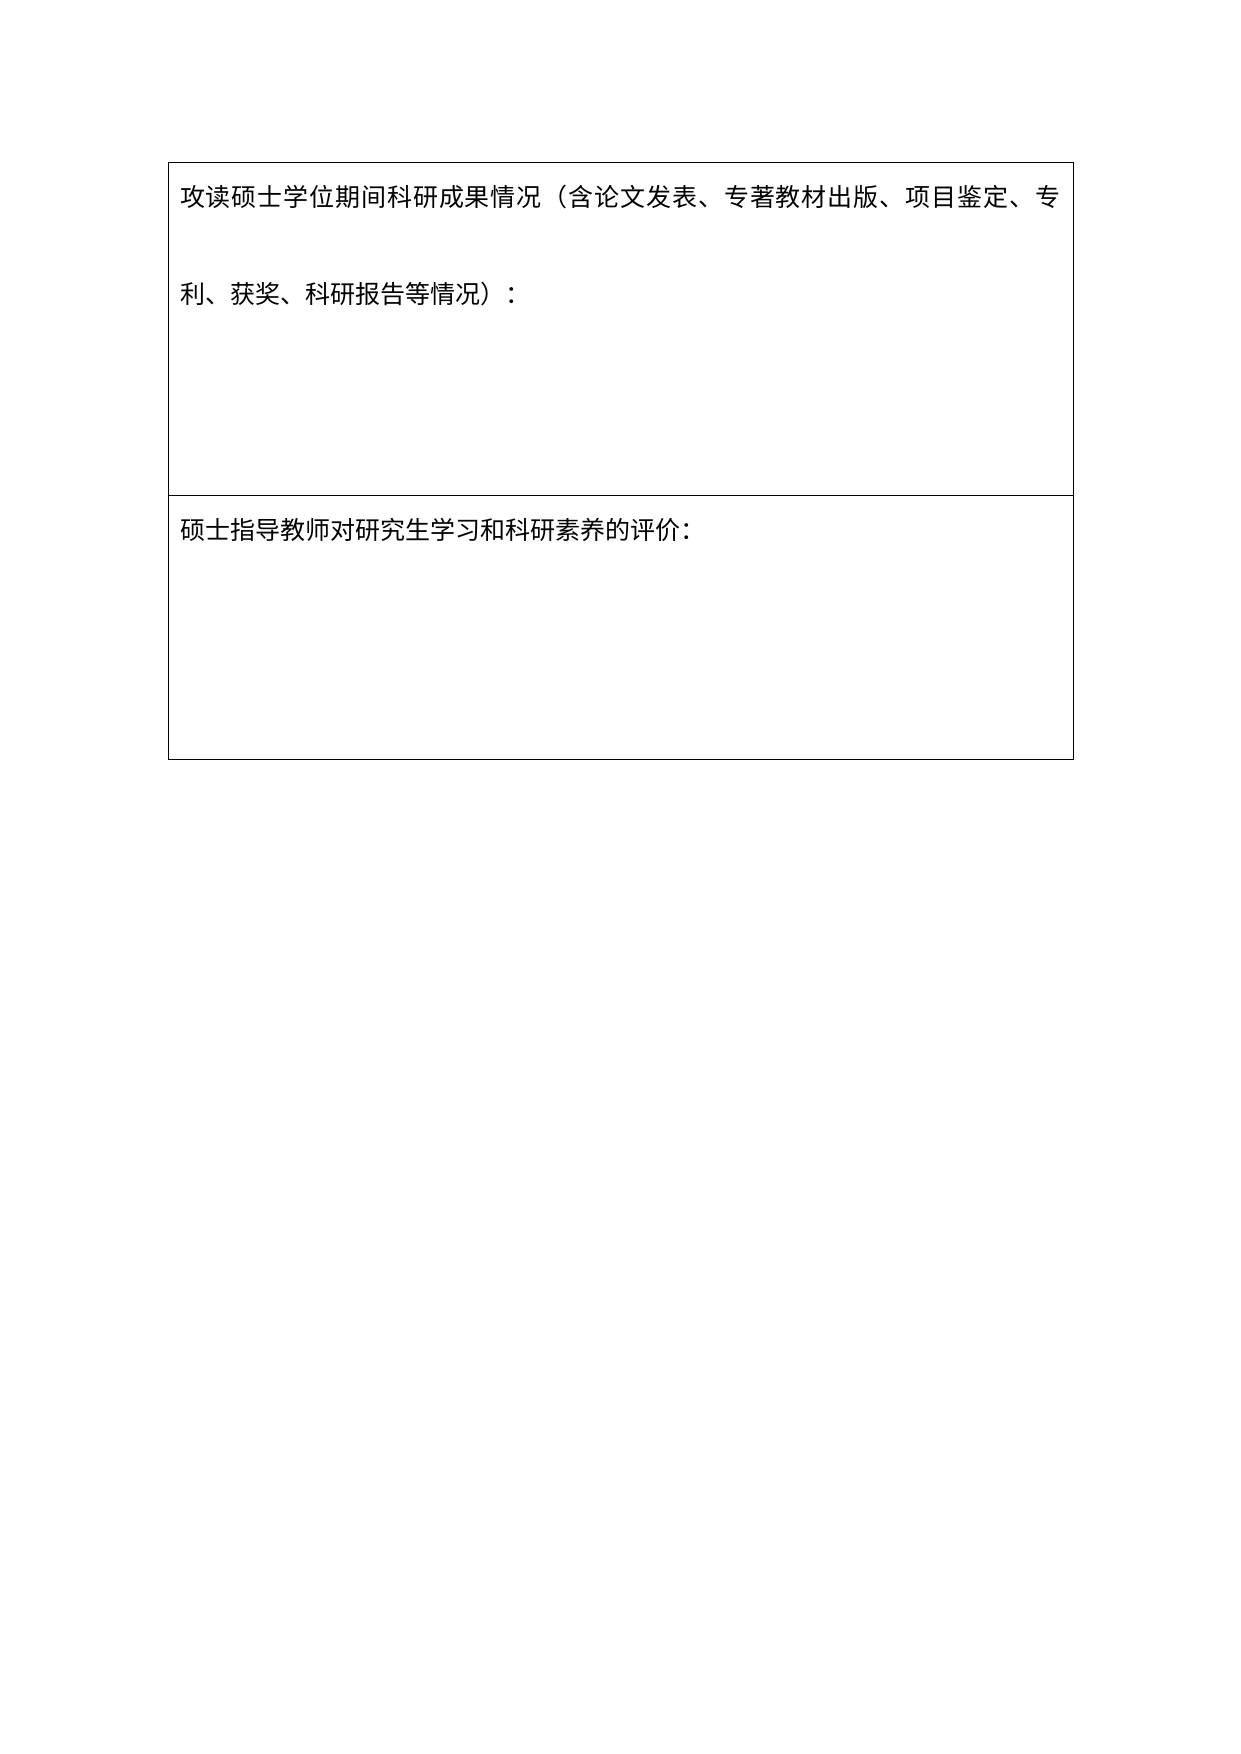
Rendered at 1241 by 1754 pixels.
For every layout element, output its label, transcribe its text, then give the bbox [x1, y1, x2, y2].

table_cell 攻读硕士学位期间科研成果情况（含论文发表、专著教材出版、项目鉴定、专利、获奖、科研报告等情况）： 研究生秘书审核（签字）： 年 月 日 [169, 163, 1073, 495]
table_cell 硕士指导教师对研究生学习和科研素养的评价： 同意该生申请硕博连读资格。 硕士指导教师（签字）： 年 月 日 [169, 496, 1073, 759]
